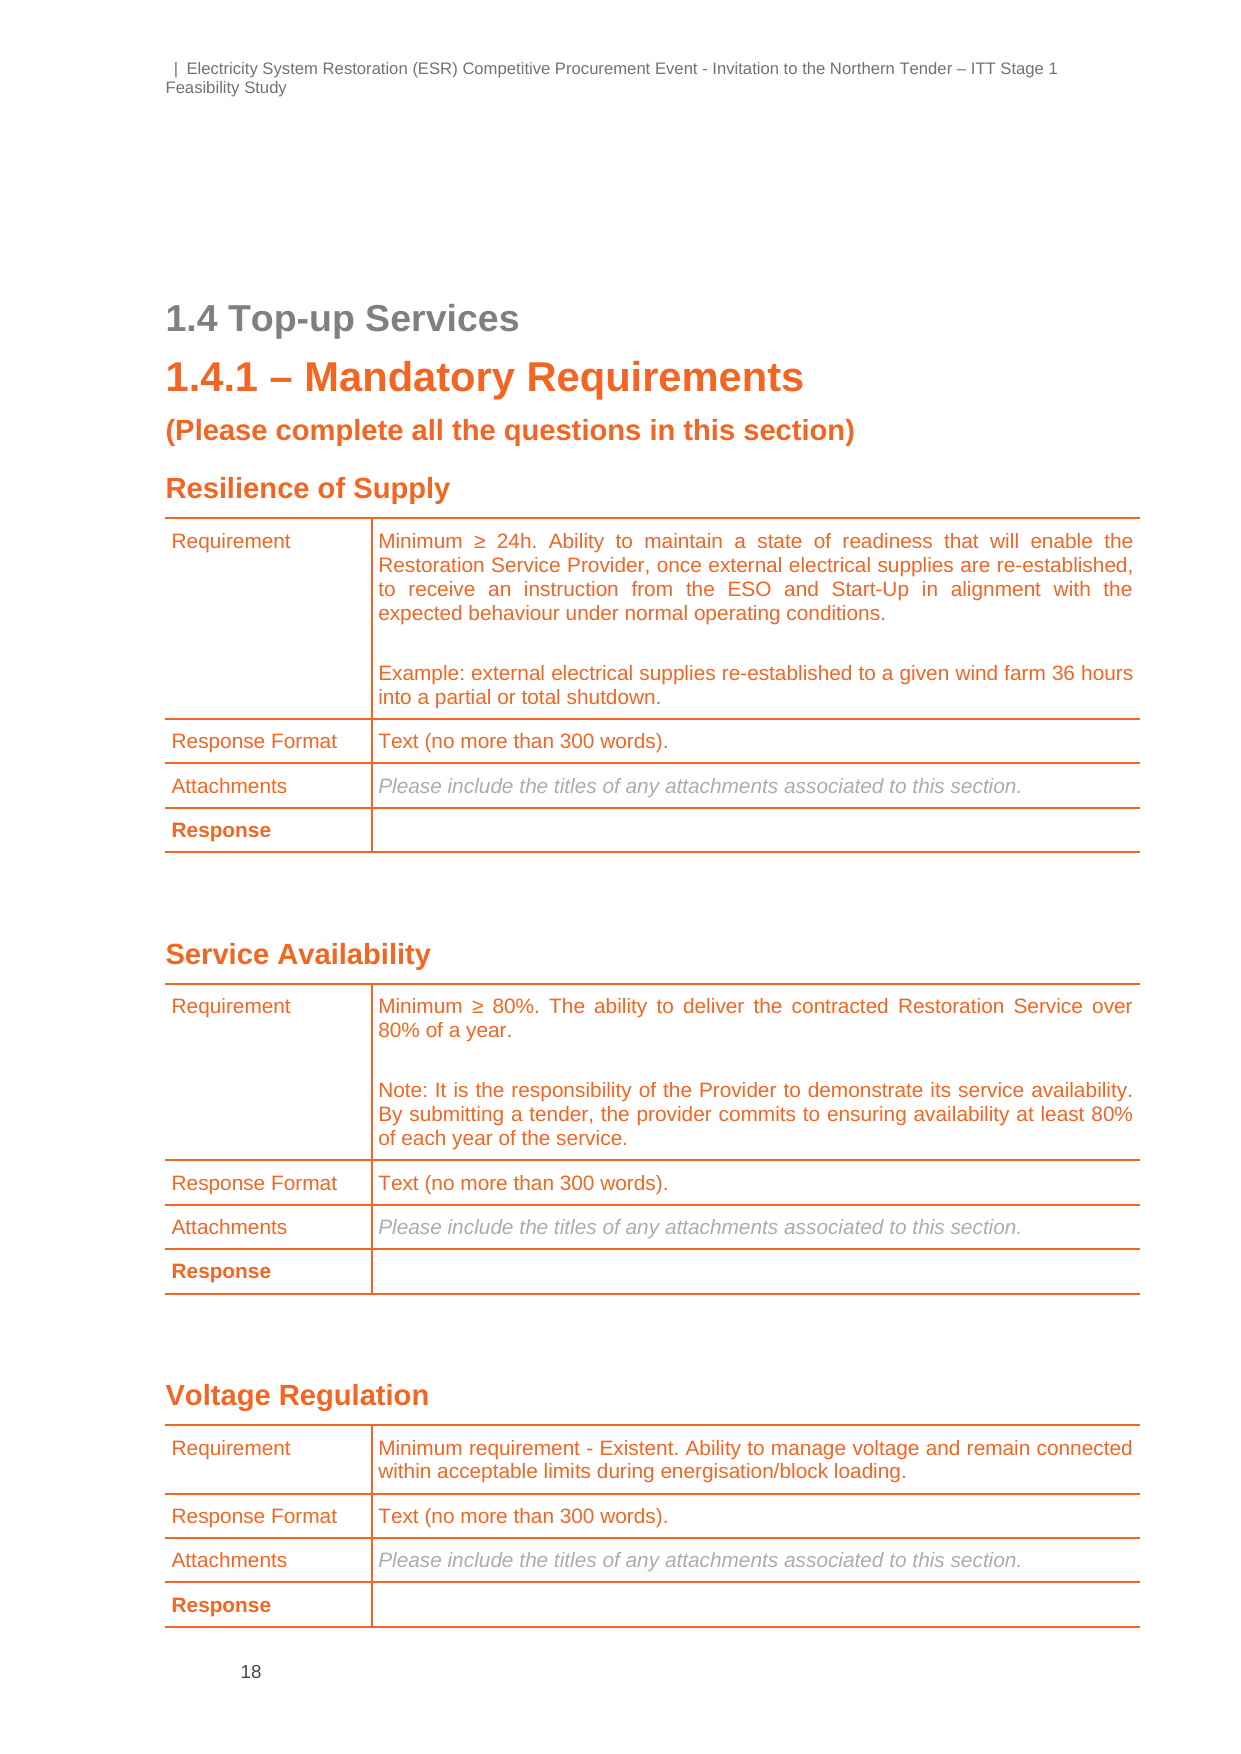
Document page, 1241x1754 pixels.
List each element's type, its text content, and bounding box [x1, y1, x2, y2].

table_cell Response Format [165, 1161, 371, 1204]
table_cell [373, 809, 1140, 851]
table_cell Attachments [165, 1539, 371, 1581]
table_cell Text (no more than 300 words). [373, 1161, 1140, 1204]
table_header Minimum ≥ 80%. The ability to deliver the contracted Restoration Service over 80% of a year. Note: It is the responsibility of the Provider to demonstrate its service availability. By submitting a tender, the provider commits to ensuring availability at least 80% of each year of the service. [373, 985, 1140, 1159]
table_cell Response Format [165, 1495, 371, 1537]
table_header Requirement [165, 985, 371, 1159]
subtitle Voltage Regulation [165, 1378, 1075, 1412]
table_cell Please include the titles of any attachments associated to this section. [373, 764, 1140, 807]
table_cell Please include the titles of any attachments associated to this section. [373, 1539, 1140, 1581]
table_cell Response [165, 1583, 371, 1626]
title 1.4 Top-up Services [165, 297, 1075, 340]
subtitle Service Availability [165, 937, 1075, 970]
table_cell [373, 1583, 1140, 1626]
table_cell Response Format [165, 720, 371, 762]
table_cell Response [165, 1250, 371, 1292]
subtitle Resilience of Supply [165, 471, 1075, 505]
table_cell Attachments [165, 1206, 371, 1248]
table_cell Attachments [165, 764, 371, 807]
table_cell Text (no more than 300 words). [373, 720, 1140, 762]
table_cell [373, 1250, 1140, 1292]
table_header Minimum requirement - Existent. Ability to manage voltage and remain connected within acceptable limits during energisation/block loading. [373, 1426, 1140, 1492]
text 1.4.1 – Mandatory Requirements [165, 352, 1075, 400]
table_cell Response [165, 809, 371, 851]
table_cell Text (no more than 300 words). [373, 1495, 1140, 1537]
text (Please complete all the questions in this section) [165, 413, 1075, 446]
table_header Minimum ≥ 24h. Ability to maintain a state of readiness that will enable the Restoration Service Provider, once external electrical supplies are re-established, to receive an instruction from the ESO and Start-Up in alignment with the expected behaviour under normal operating conditions. Example: external electrical supplies re-established to a given wind farm 36 hours into a partial or total shutdown. [373, 519, 1140, 718]
table_header Requirement [165, 519, 371, 718]
table_header Requirement [165, 1426, 371, 1492]
table_cell Please include the titles of any attachments associated to this section. [373, 1206, 1140, 1248]
